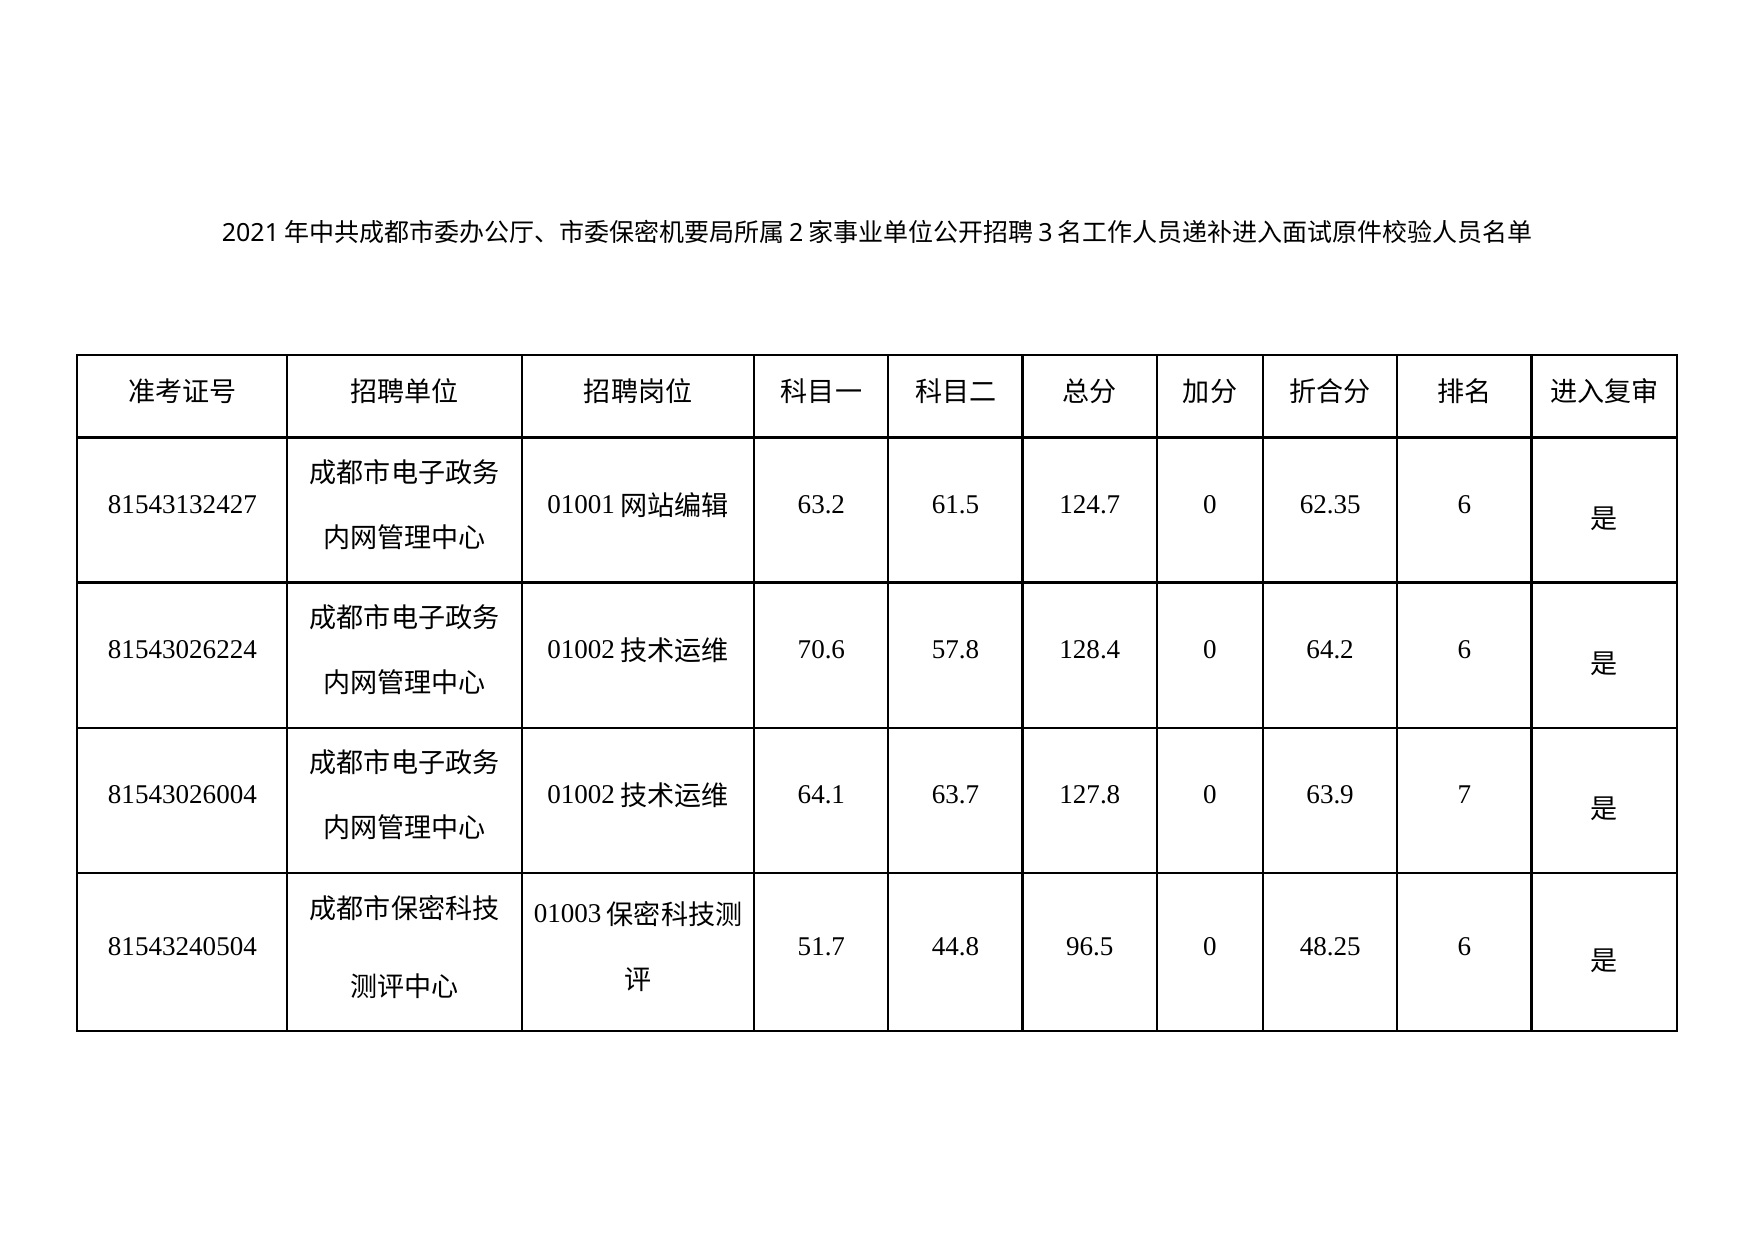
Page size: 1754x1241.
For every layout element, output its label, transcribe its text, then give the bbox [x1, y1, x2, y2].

table_cell 是 [1533, 584, 1676, 727]
table_cell 96.5 [1024, 874, 1156, 1030]
table_cell 6 [1398, 874, 1530, 1030]
table_cell 6 [1398, 439, 1530, 581]
table_cell 成都市电子政务内网管理中心 [288, 729, 521, 872]
table_cell 70.6 [755, 584, 887, 727]
table_cell 63.7 [889, 729, 1021, 872]
table_cell 0 [1158, 584, 1262, 727]
table_cell 128.4 [1024, 584, 1156, 727]
table_cell 0 [1158, 439, 1262, 581]
table_header 总分 [1024, 356, 1156, 436]
table_cell 64.2 [1264, 584, 1396, 727]
table_cell 0 [1158, 729, 1262, 872]
table_header 科目二 [889, 356, 1021, 436]
table_cell 01002技术运维 [523, 584, 753, 727]
table_cell 63.2 [755, 439, 887, 581]
table_cell 是 [1533, 439, 1676, 581]
table_cell 是 [1533, 874, 1676, 1030]
table_header 准考证号 [78, 356, 286, 436]
table_cell 81543026224 [78, 584, 286, 727]
table_cell 01003保密科技测评 [523, 874, 753, 1030]
table_cell 81543026004 [78, 729, 286, 872]
table_cell 61.5 [889, 439, 1021, 581]
table_header 加分 [1158, 356, 1262, 436]
table_cell 48.25 [1264, 874, 1396, 1030]
table_header 招聘单位 [288, 356, 521, 436]
table_header 折合分 [1264, 356, 1396, 436]
table_cell 0 [1158, 874, 1262, 1030]
table_cell 57.8 [889, 584, 1021, 727]
text 2021年中共成都市委办公厅、市委保密机要局所属2家事业单位公开招聘3名工作人员递补进入面试原件校验人员名单 [150, 198, 1604, 263]
table_cell 01002技术运维 [523, 729, 753, 872]
table_cell 44.8 [889, 874, 1021, 1030]
table_header 科目一 [755, 356, 887, 436]
table_cell 51.7 [755, 874, 887, 1030]
table_cell 62.35 [1264, 439, 1396, 581]
table_cell 81543240504 [78, 874, 286, 1030]
table_cell 是 [1533, 729, 1676, 872]
table_cell 7 [1398, 729, 1530, 872]
table_cell 成都市保密科技 测评中心 [288, 874, 521, 1030]
table_cell 63.9 [1264, 729, 1396, 872]
table_cell 127.8 [1024, 729, 1156, 872]
table_cell 64.1 [755, 729, 887, 872]
table_cell 成都市电子政务内网管理中心 [288, 439, 521, 581]
table_cell 124.7 [1024, 439, 1156, 581]
table_cell 81543132427 [78, 439, 286, 581]
table_header 进入复审 [1533, 356, 1676, 436]
table_cell 成都市电子政务内网管理中心 [288, 584, 521, 727]
table_header 招聘岗位 [523, 356, 753, 436]
table_cell 01001网站编辑 [523, 439, 753, 581]
table_header 排名 [1398, 356, 1530, 436]
table_cell 6 [1398, 584, 1530, 727]
